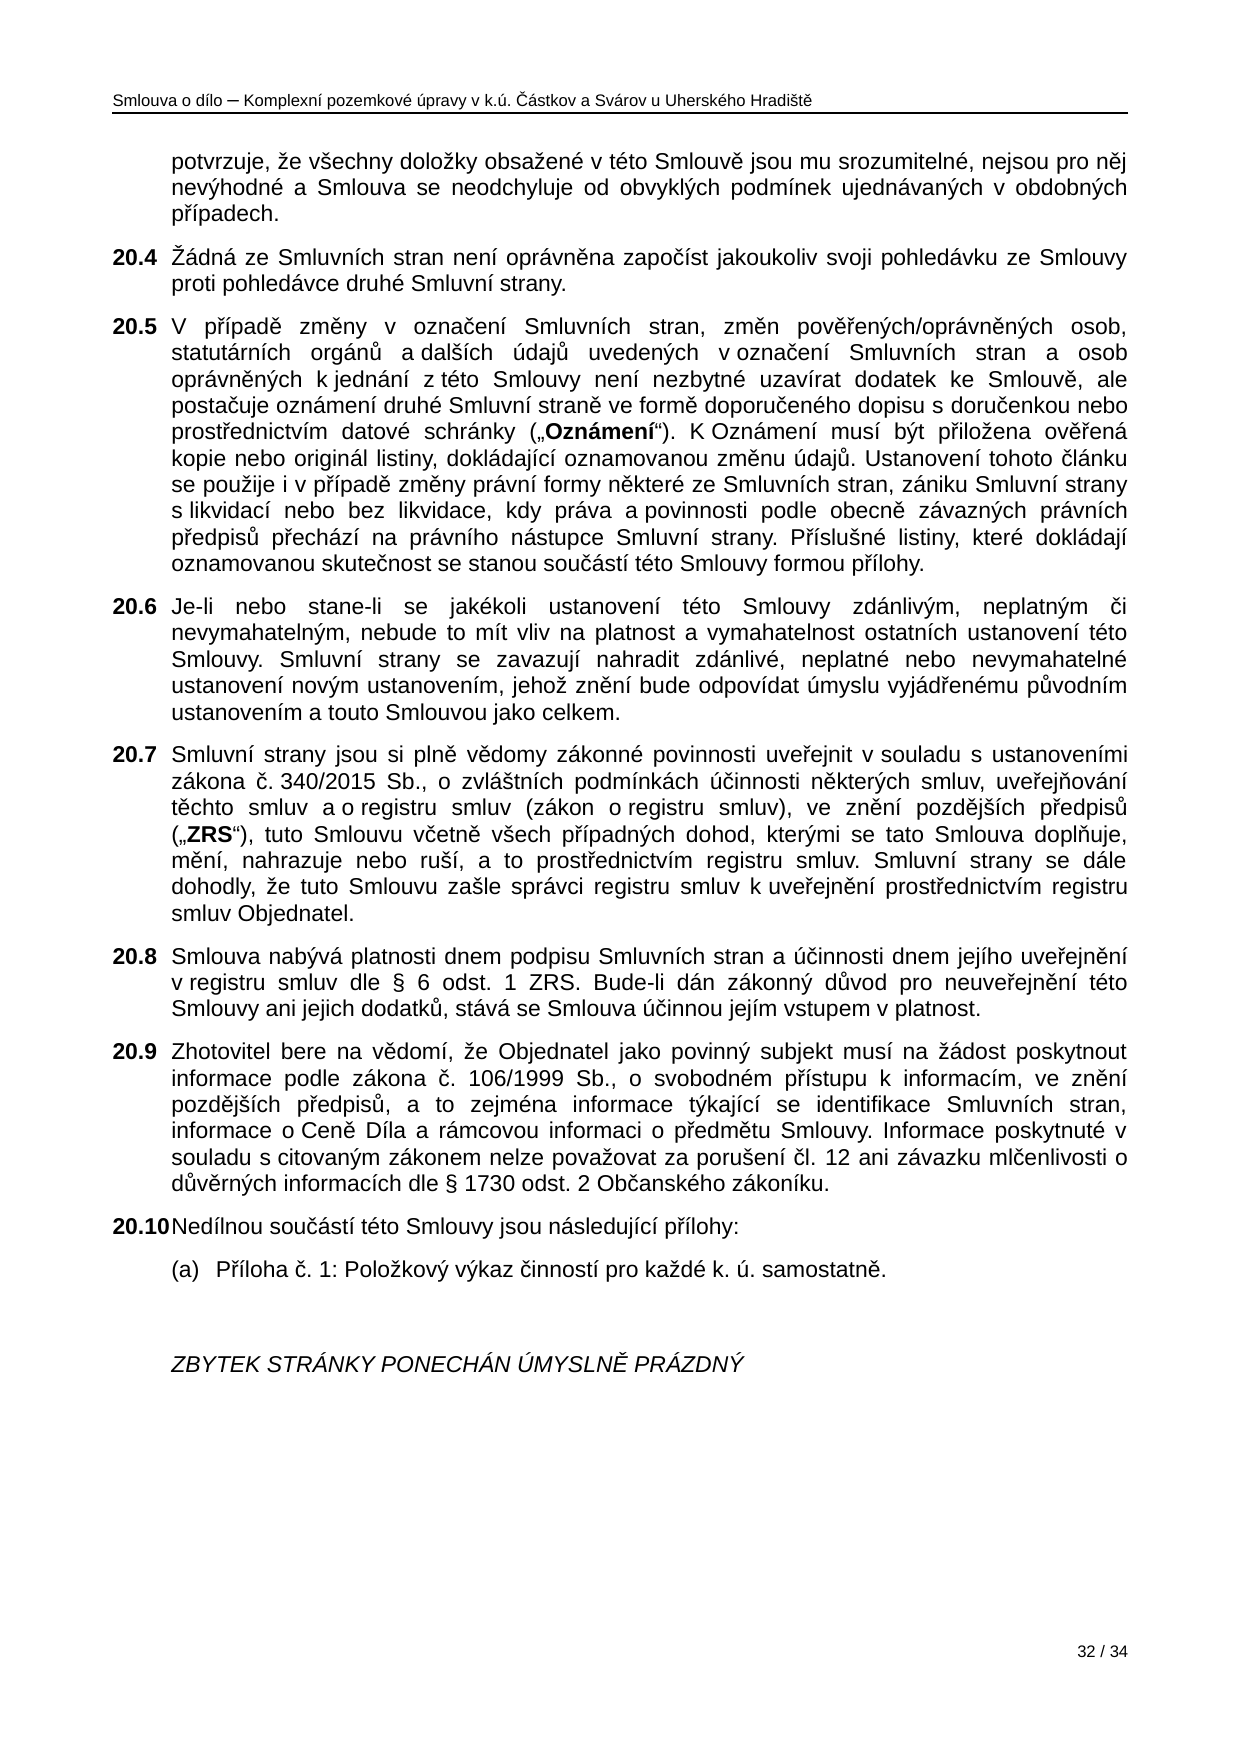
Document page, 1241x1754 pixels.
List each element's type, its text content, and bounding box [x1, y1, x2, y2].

text Žádná ze Smluvních stran není oprávněna započíst jakoukoliv svoji pohledávku ze Smlouvy proti pohledávce druhé Smluvní strany. [112, 243, 1128, 296]
text Je-li nebo stane-li se jakékoli ustanovení této Smlouvy zdánlivým, neplatným či nevymahatelným, nebude to mít vliv na platnost a vymahatelnost ostatních ustanovení této Smlouvy. Smluvní strany se zavazují nahradit zdánlivé, neplatné nebo nevymahatelné ustanovení novým ustanovením, jehož znění bude odpovídat úmyslu vyjádřenému původním ustanovením a touto Smlouvou jako celkem. [112, 593, 1128, 725]
text Zhotovitel bere na vědomí, že Objednatel jako povinný subjekt musí na žádost poskytnout informace podle zákona č. 106/1999 Sb., o svobodném přístupu k informacím, ve znění pozdějších předpisů, a to zejména informace týkající se identifikace Smluvních stran, informace o Ceně Díla a rámcovou informaci o předmětu Smlouvy. Informace poskytnuté v souladu s citovaným zákonem nelze považovat za porušení čl. 12 ani závazku mlčenlivosti o důvěrných informacích dle § 1730 odst. 2 Občanského zákoníku. [112, 1038, 1128, 1196]
text Smlouva nabývá platnosti dnem podpisu Smluvních stran a účinnosti dnem jejího uveřejnění v registru smluv dle § 6 odst. 1 ZRS. Bude-li dán zákonný důvod pro neuveřejnění této Smlouvy ani jejich dodatků, stává se Smlouva účinnou jejím vstupem v platnost. [112, 943, 1128, 1022]
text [112, 148, 1128, 227]
list Příloha č. 1: Položkový výkaz činností pro každé k. ú. samostatně. [171, 1256, 1128, 1282]
text Nedílnou součástí této Smlouvy jsou následující přílohy: [112, 1213, 1128, 1239]
text V případě změny v označení Smluvních stran, změn pověřených/oprávněných osob, statutárních orgánů a dalších údajů uvedených v označení Smluvních stran a osob oprávněných k jednání z této Smlouvy není nezbytné uzavírat dodatek ke Smlouvě, ale postačuje oznámení druhé Smluvní straně ve formě doporučeného dopisu s doručenkou nebo prostřednictvím datové schránky („Oznámení“). K Oznámení musí být přiložena ověřená kopie nebo originál listiny, dokládající oznamovanou změnu údajů. Ustanovení tohoto článku se použije i v případě změny právní formy některé ze Smluvních stran, zániku Smluvní strany s likvidací nebo bez likvidace, kdy práva a povinnosti podle obecně závazných právních předpisů přechází na právního nástupce Smluvní strany. Příslušné listiny, které dokládají oznamovanou skutečnost se stanou součástí této Smlouvy formou přílohy. [112, 313, 1128, 576]
text Smluvní strany jsou si plně vědomy zákonné povinnosti uveřejnit v souladu s ustanoveními zákona č. 340/2015 Sb., o zvláštních podmínkách účinnosti některých smluv, uveřejňování těchto smluv a o registru smluv (zákon o registru smluv), ve znění pozdějších předpisů („ZRS“), tuto Smlouvu včetně všech případných dohod, kterými se tato Smlouva doplňuje, mění, nahrazuje nebo ruší, a to prostřednictvím registru smluv. Smluvní strany se dále dohodly, že tuto Smlouvu zašle správci registru smluv k uveřejnění prostřednictvím registru smluv Objednatel. [112, 741, 1128, 926]
list ZBYTEK STRÁNKY PONECHÁN ÚMYSLNĚ PRÁZDNÝ [171, 1351, 1128, 1377]
